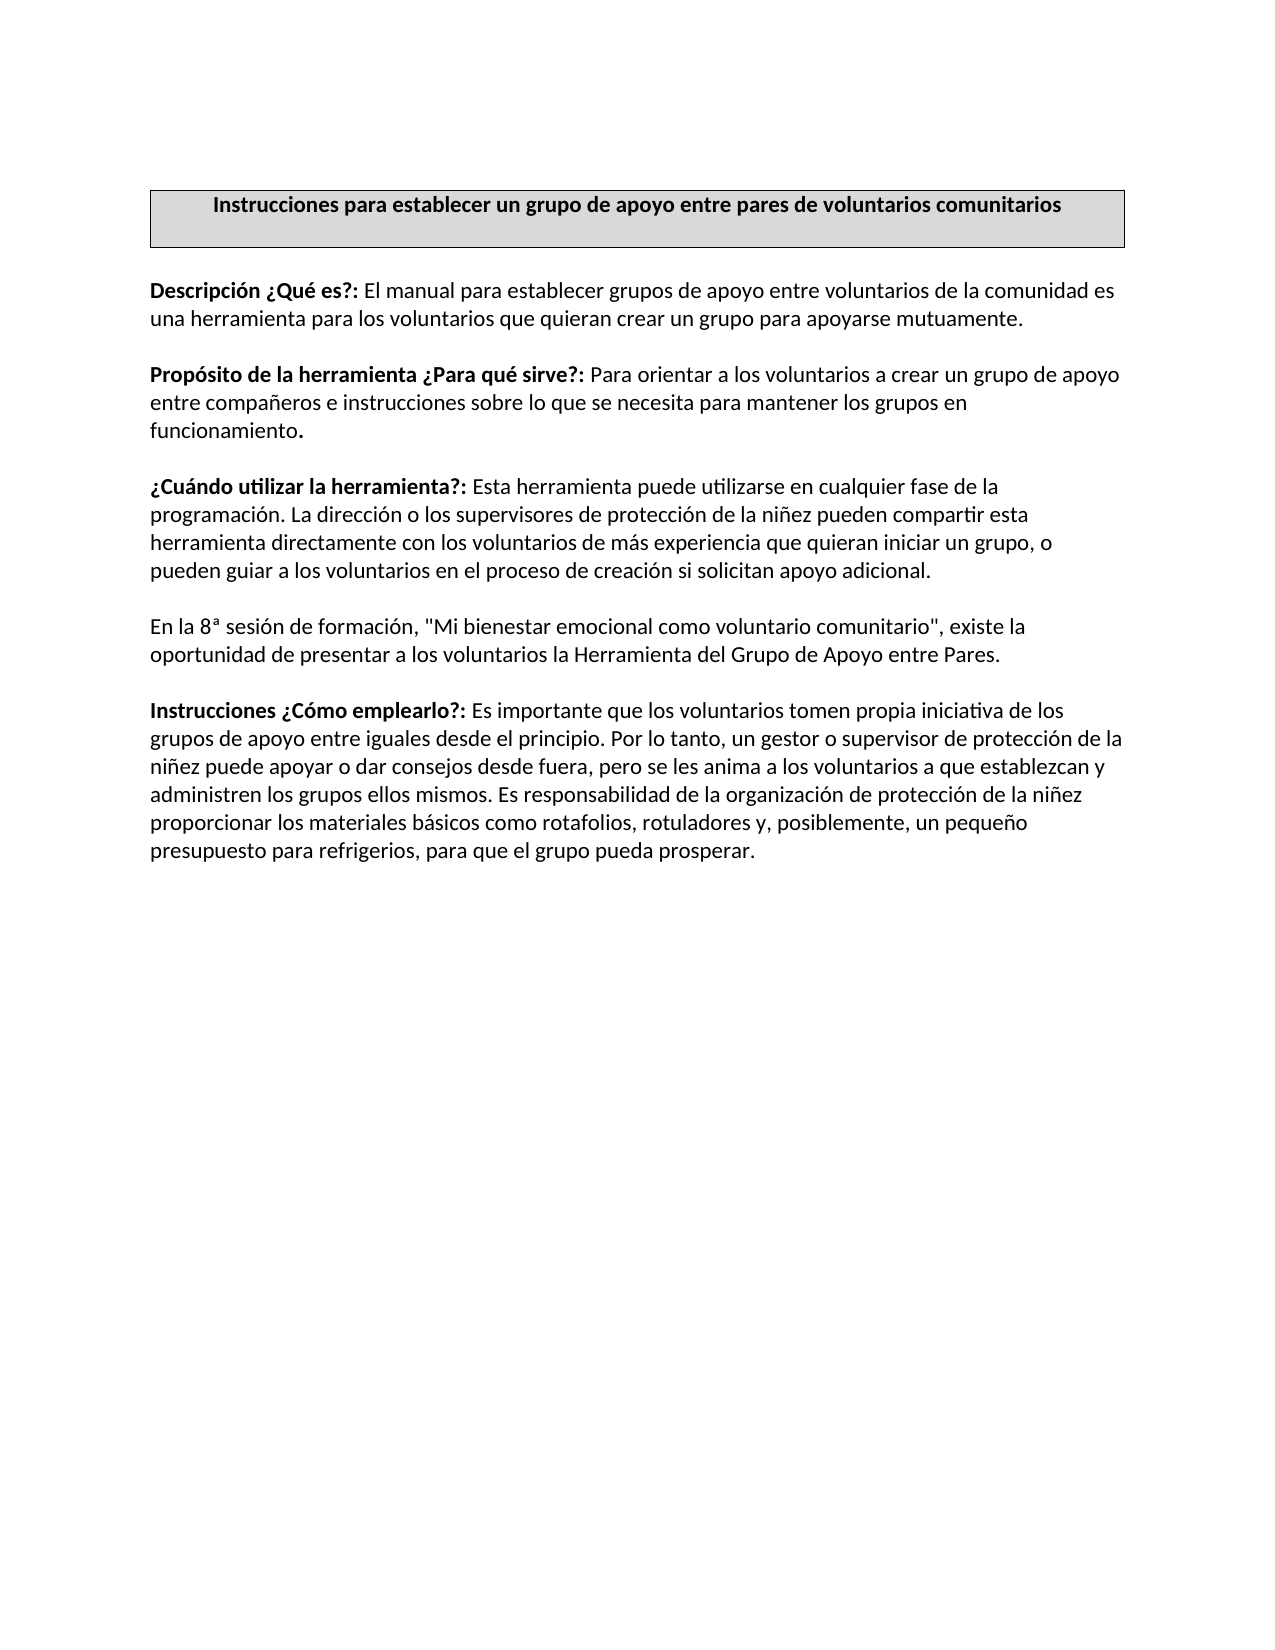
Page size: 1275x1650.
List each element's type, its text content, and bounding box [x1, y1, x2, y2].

text Propósito de la herramienta ¿Para qué sirve?: Para orientar a los voluntarios a crear un grupo de apoyo entre compañeros e instrucciones sobre lo que se necesita para mantener los grupos en funcionamiento. [150, 360, 1125, 444]
text ¿Cuándo utilizar la herramienta?: Esta herramienta puede utilizarse en cualquier fase de la programación. La dirección o los supervisores de protección de la niñez pueden compartir esta herramienta directamente con los voluntarios de más experiencia que quieran iniciar un grupo, o pueden guiar a los voluntarios en el proceso de creación si solicitan apoyo adicional. [150, 472, 1125, 584]
text Instrucciones ¿Cómo emplearlo?: Es importante que los voluntarios tomen propia iniciativa de los grupos de apoyo entre iguales desde el principio. Por lo tanto, un gestor o supervisor de protección de la niñez puede apoyar o dar consejos desde fuera, pero se les anima a los voluntarios a que establezcan y administren los grupos ellos mismos. Es responsabilidad de la organización de protección de la niñez proporcionar los materiales básicos como rotafolios, rotuladores y, posiblemente, un pequeño presupuesto para refrigerios, para que el grupo pueda prosperar. [150, 696, 1125, 864]
table_header Instrucciones para establecer un grupo de apoyo entre pares de voluntarios comunitarios [151, 191, 1124, 247]
text Descripción ¿Qué es?: El manual para establecer grupos de apoyo entre voluntarios de la comunidad es una herramienta para los voluntarios que quieran crear un grupo para apoyarse mutuamente. [150, 276, 1125, 332]
text En la 8ª sesión de formación, "Mi bienestar emocional como voluntario comunitario", existe la oportunidad de presentar a los voluntarios la Herramienta del Grupo de Apoyo entre Pares. [150, 612, 1125, 668]
